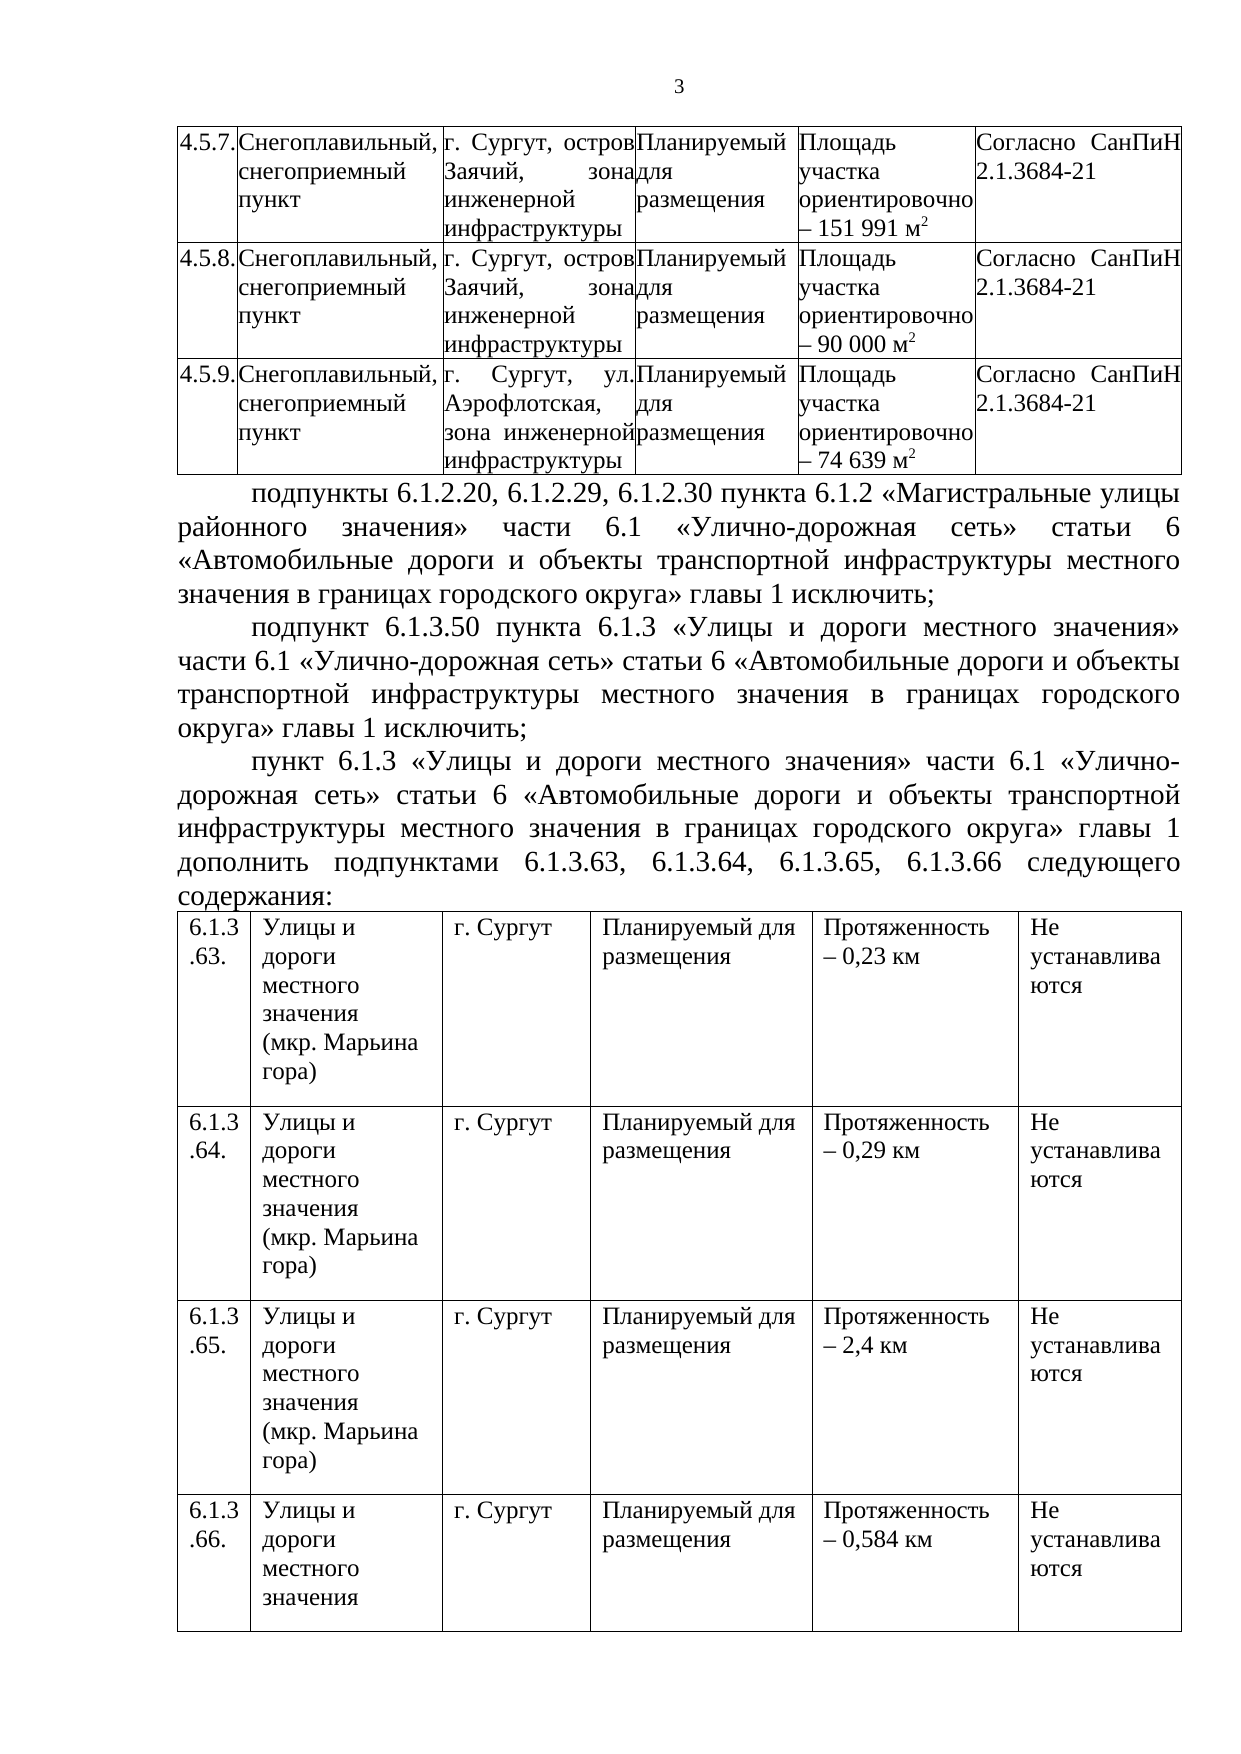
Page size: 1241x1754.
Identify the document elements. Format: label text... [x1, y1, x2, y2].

table_header 6.1.3.63. [178, 912, 250, 1106]
table_cell 6.1.3.66. [178, 1495, 250, 1631]
table_cell 4.5.8. [178, 243, 237, 358]
table_header г. Сургут, остров Заячий, зона инженерной инфраструктуры [444, 127, 635, 242]
table_cell Протяженность – 0,29 км [813, 1107, 1018, 1300]
table_header Протяженность – 0,23 км [813, 912, 1018, 1106]
table_cell Планируемый для размещения [636, 359, 798, 474]
table_cell 6.1.3.64. [178, 1107, 250, 1300]
table_cell Снегоплавильный, снегоприемный пункт [238, 359, 443, 474]
table_cell Площадь участка ориентировочно – 90 000 м2 [799, 243, 975, 358]
table_cell Улицы и дороги местного значения (мкр. Марьина гора) [251, 1301, 442, 1494]
table_cell г. Сургут [443, 1495, 590, 1631]
text пункт 6.1.3 «Улицы и дороги местного значения» части 6.1 «Улично-дорожная сеть» статьи 6 «Автомобильные дороги и объекты транспортной инфраструктуры местного значения в границах городского округа» главы 1 дополнить подпунктами 6.1.3.63, 6.1.3.64, 6.1.3.65, 6.1.3.66 следующего содержания: [177, 743, 1181, 911]
table_header Площадь участка ориентировочно – 151 991 м2 [799, 127, 975, 242]
table_header Планируемый для размещения [636, 127, 798, 242]
table_cell Протяженность – 2,4 км [813, 1301, 1018, 1494]
table_cell Улицы и дороги местного значения (мкр. Марьина гора) [251, 1107, 442, 1300]
table_cell г. Сургут [443, 1301, 590, 1494]
table_header Улицы и дороги местного значения (мкр. Марьина гора) [251, 912, 442, 1106]
table_cell г. Сургут, остров Заячий, зона инженерной инфраструктуры [444, 243, 635, 358]
table_cell Согласно СанПиН 2.1.3684-21 [976, 359, 1181, 474]
table_cell г. Сургут [443, 1107, 590, 1300]
table_cell Не устанавливаются [1019, 1107, 1181, 1300]
table_cell Планируемый для размещения [636, 243, 798, 358]
text подпункты 6.1.2.20, 6.1.2.29, 6.1.2.30 пункта 6.1.2 «Магистральные улицы районного значения» части 6.1 «Улично-дорожная сеть» статьи 6 «Автомобильные дороги и объекты транспортной инфраструктуры местного значения в границах городского округа» главы 1 исключить; [177, 475, 1181, 609]
table_cell Планируемый для размещения [591, 1107, 812, 1300]
table_cell Не устанавливаются [1019, 1495, 1181, 1631]
table_cell Согласно СанПиН 2.1.3684-21 [976, 243, 1181, 358]
table_cell Площадь участка ориентировочно – 74 639 м2 [799, 359, 975, 474]
table_cell г. Сургут, ул. Аэрофлотская, зона инженерной инфраструктуры [444, 359, 635, 474]
table_header Не устанавливаются [1019, 912, 1181, 1106]
table_cell Снегоплавильный, снегоприемный пункт [238, 243, 443, 358]
table_cell Не устанавливаются [1019, 1301, 1181, 1494]
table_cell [591, 1495, 812, 1631]
table_header г. Сургут [443, 912, 590, 1106]
table_cell Планируемый для размещения [591, 1301, 812, 1494]
table_header 4.5.7. [178, 127, 237, 242]
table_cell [251, 1495, 442, 1631]
text подпункт 6.1.3.50 пункта 6.1.3 «Улицы и дороги местного значения» части 6.1 «Улично-дорожная сеть» статьи 6 «Автомобильные дороги и объекты транспортной инфраструктуры местного значения в границах городского округа» главы 1 исключить; [177, 609, 1181, 743]
table_header Планируемый для размещения [591, 912, 812, 1106]
table_header Согласно СанПиН 2.1.3684-21 [976, 127, 1181, 242]
table_header Снегоплавильный, снегоприемный пункт [238, 127, 443, 242]
table_cell 4.5.9. [178, 359, 237, 474]
table_cell 6.1.3.65. [178, 1301, 250, 1494]
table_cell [813, 1495, 1018, 1631]
